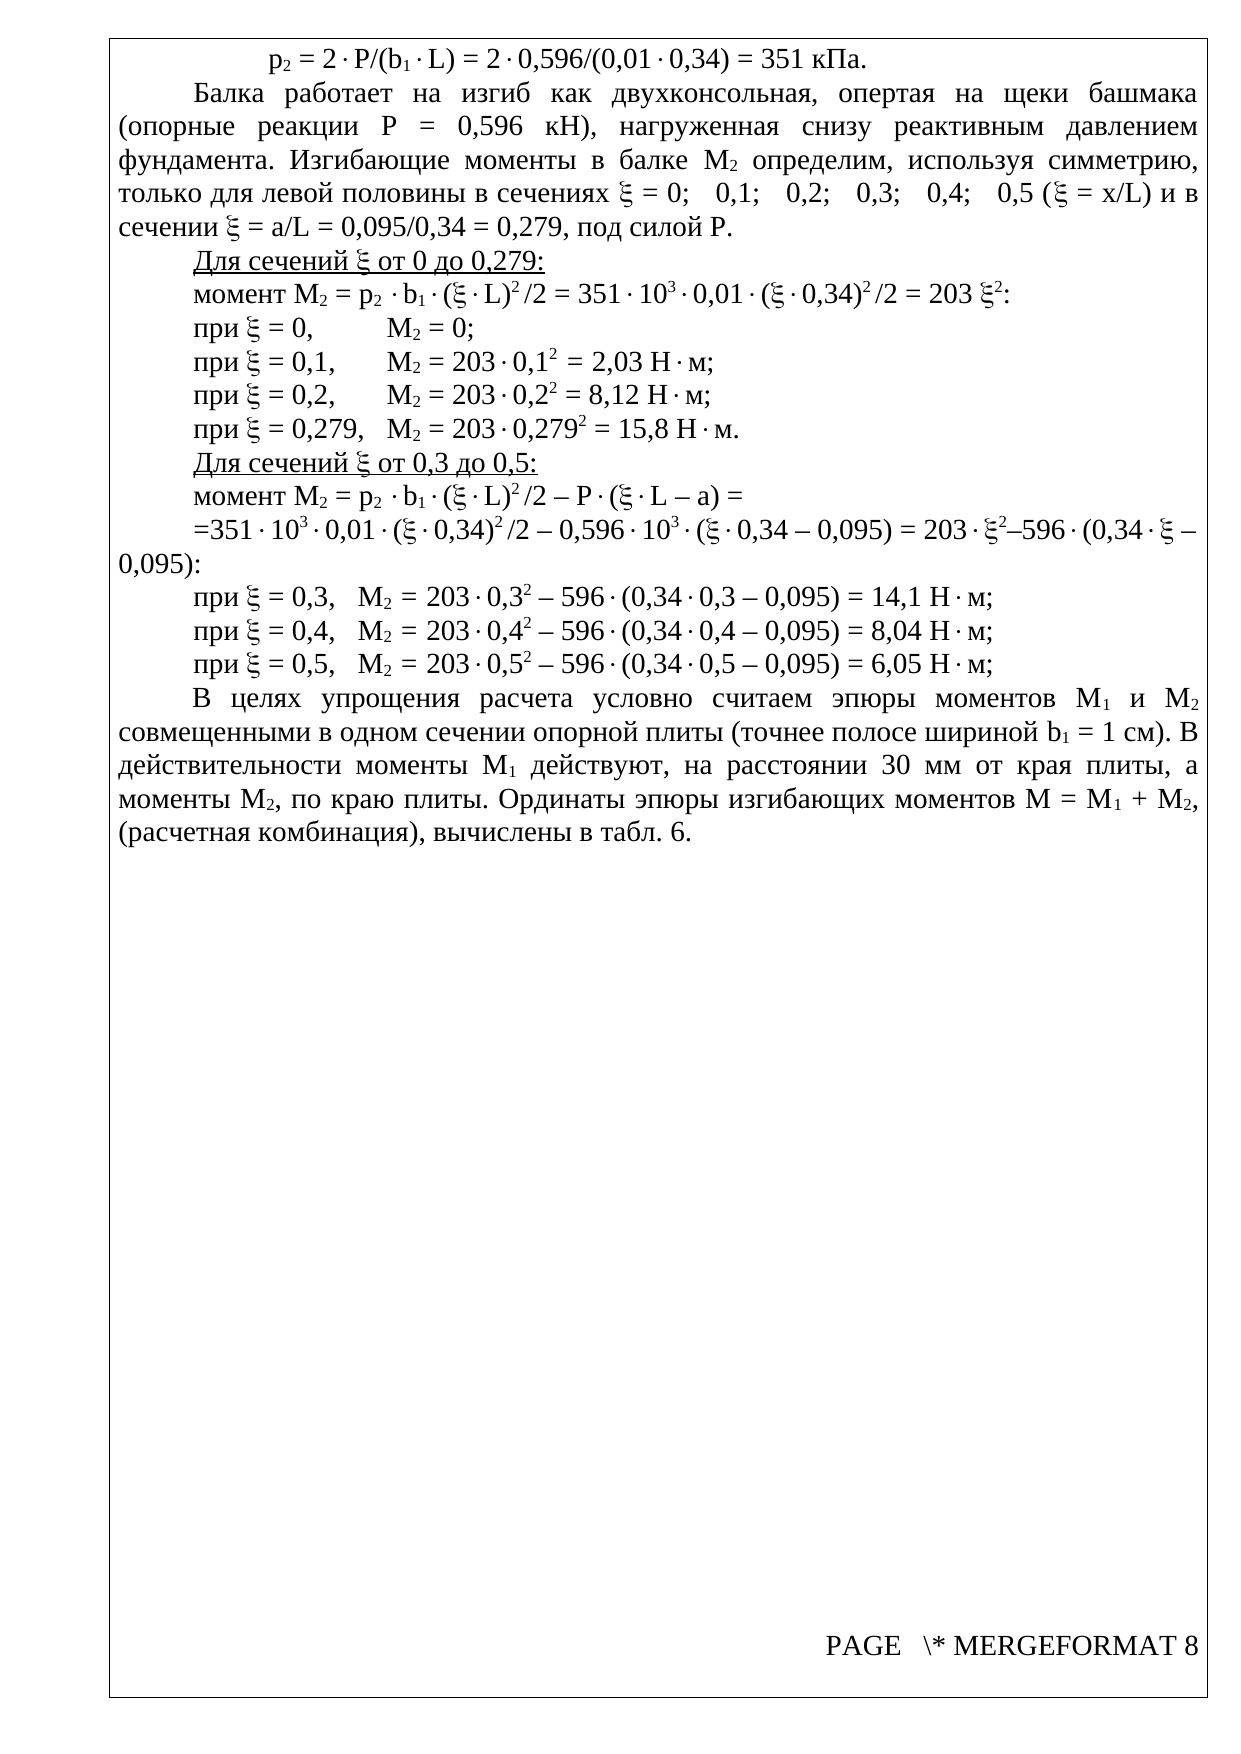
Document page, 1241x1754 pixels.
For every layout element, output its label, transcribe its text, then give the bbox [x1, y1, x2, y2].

text момент M2 = p2 b1(L)2 /2 – P(L – a) = [118, 478, 1199, 512]
text при = 0,4, M2 = 2030,42 – 596(0,340,4 – 0,095) = 8,04 Нм; [118, 613, 1199, 647]
text =3511030,01(0,34)2 /2 – 0,596103(0,34 – 0,095) = 2032–596(0,34 – 0,095): [118, 512, 1199, 579]
text при = 0,2, M2 = 2030,22 = 8,12 Нм; [118, 377, 1199, 411]
text момент M2 = p2 b1(L)2 /2 = 3511030,01(0,34)2 /2 = 203 2: [118, 277, 1199, 310]
text Балка работает на изгиб как двухконсольная, опертая на щеки башмака (опорные реакции Р = 0,596 кН), нагруженная снизу реактивным давлением фундамента. Изгибающие моменты в балке M2 определим, используя симметрию, только для левой половины в сечениях = 0; 0,1; 0,2; 0,3; 0,4; 0,5 ( = х/L) и в сечении = а/L = 0,095/0,34 = 0,279, под силой Р. [118, 75, 1199, 243]
text Для сечений от 0 до 0,279: [118, 243, 1199, 277]
text при = 0, M2 = 0; [118, 310, 1199, 344]
text при = 0,1, М2 = 2030,12 = 2,03 Нм; [118, 344, 1199, 377]
text при = 0,279, M2 = 2030,2792 = 15,8 Нм. [118, 411, 1199, 445]
text Для сечений от 0,3 до 0,5: [118, 445, 1199, 478]
text p2 = 2Р/(b1L) = 20,596/(0,010,34) = 351 кПа. [193, 41, 1199, 75]
text при = 0,5, M2 = 2030,52 – 596(0,340,5 – 0,095) = 6,05 Нм; [118, 647, 1199, 680]
text В целях упрощения расчета условно считаем эпюры моментов М1 и М2 совмещенными в одном сечении опорной плиты (точнее полосе шириной b1 = ). В действительности моменты М1 действуют, на расстоянии от края плиты, а моменты M2, по краю плиты. Ординаты эпюры изгибающих моментов М = М1 + М2, (расчетная комбинация), вычислены в табл. 6. [118, 680, 1199, 848]
text при = 0,3, M2 = 2030,32 – 596(0,340,3 – 0,095) = 14,1 Нм; [118, 579, 1199, 613]
